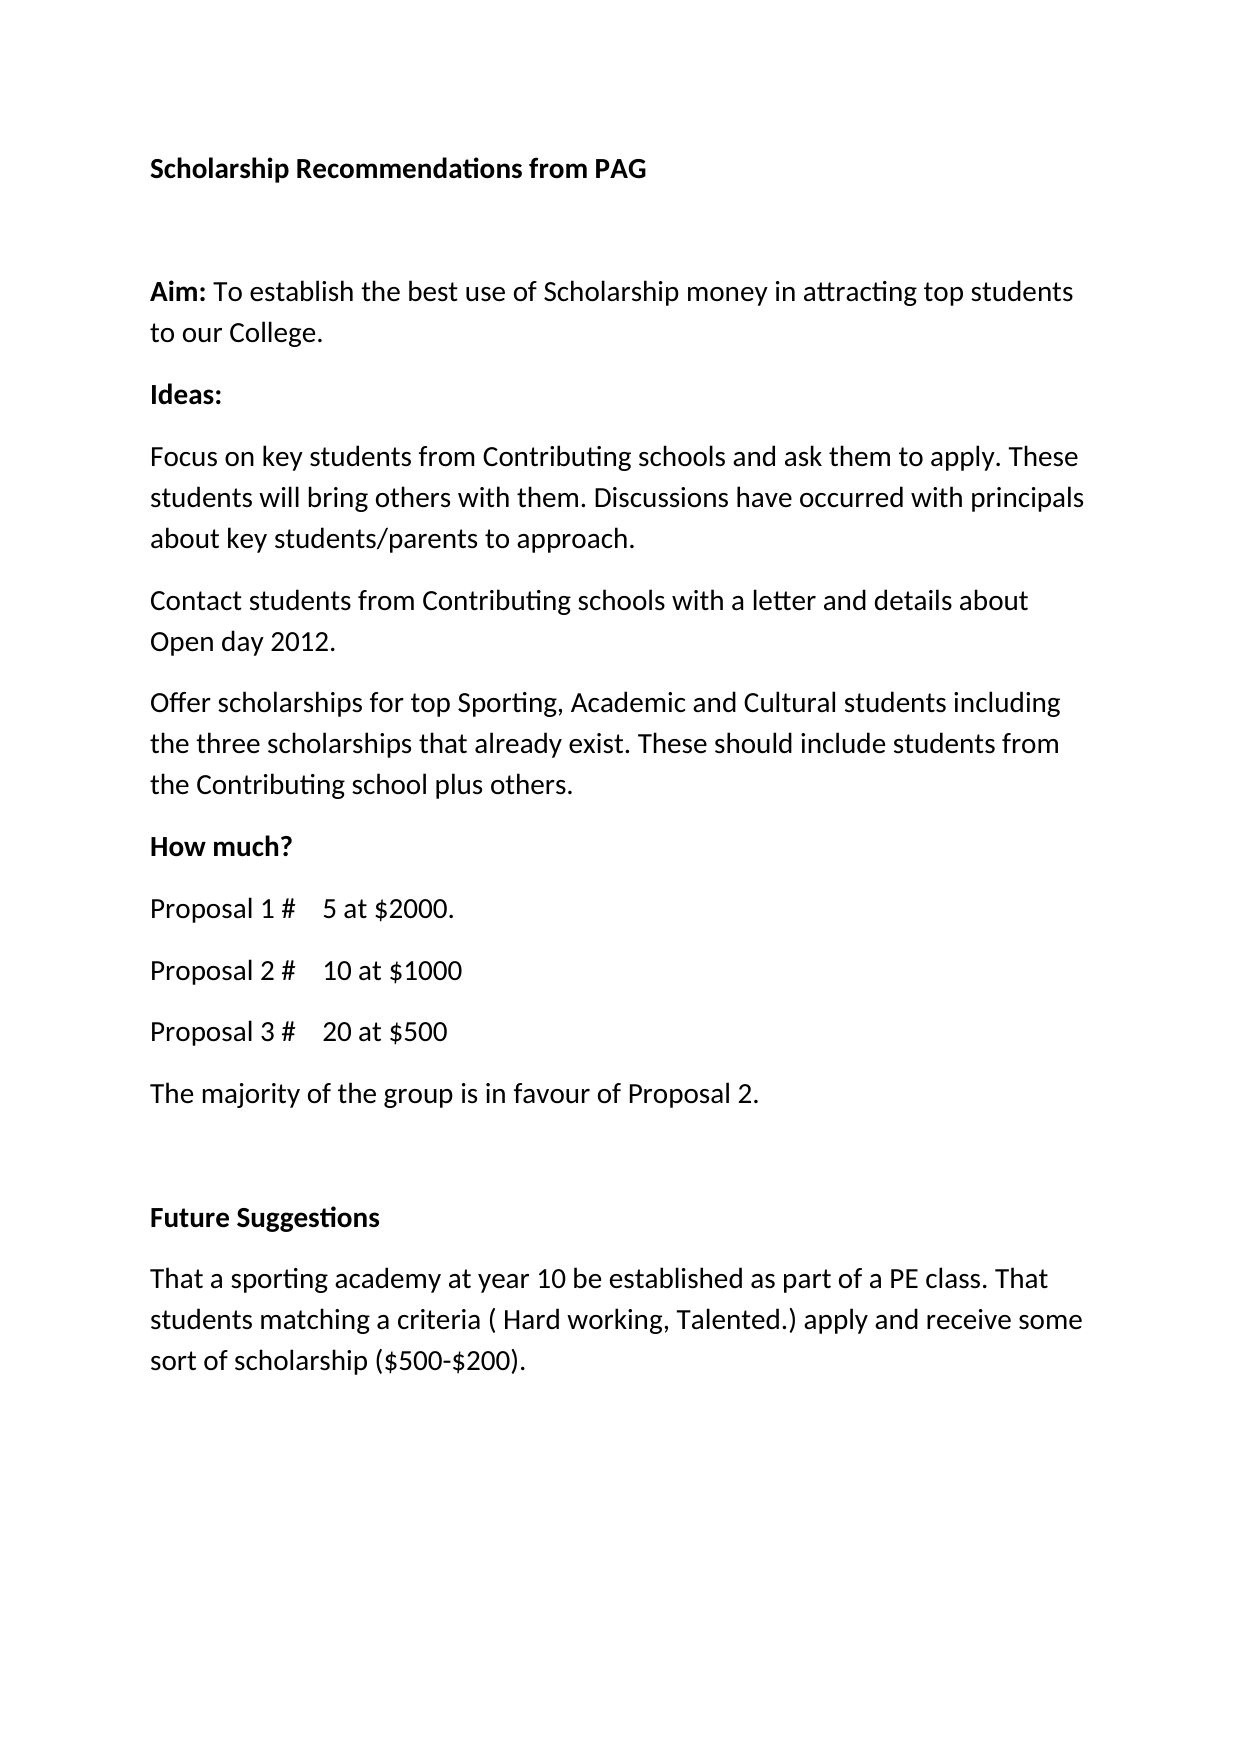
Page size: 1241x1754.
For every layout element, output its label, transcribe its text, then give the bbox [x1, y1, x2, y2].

text Proposal 2 # 10 at $1000 [150, 952, 1090, 987]
text That a sporting academy at year 10 be established as part of a PE class. That students matching a criteria ( Hard working, Talented.) apply and receive some sort of scholarship ($500-$200). [150, 1260, 1090, 1378]
text The majority of the group is in favour of Proposal 2. [150, 1075, 1090, 1111]
text Contact students from Contributing schools with a letter and details about Open day 2012. [150, 582, 1090, 658]
text Future Suggestions [150, 1199, 1090, 1234]
text Ideas: [150, 376, 1090, 412]
text Offer scholarships for top Sporting, Academic and Cultural students including the three scholarships that already exist. These should include students from the Contributing school plus others. [150, 684, 1090, 802]
text Scholarship Recommendations from PAG [150, 150, 1090, 186]
text Focus on key students from Contributing schools and ask them to apply. These students will bring others with them. Discussions have occurred with principals about key students/parents to approach. [150, 438, 1090, 556]
text Proposal 3 # 20 at $500 [150, 1013, 1090, 1049]
text Aim: To establish the best use of Scholarship money in attracting top students to our College. [150, 273, 1090, 350]
text How much? [150, 828, 1090, 864]
text Proposal 1 # 5 at $2000. [150, 890, 1090, 925]
